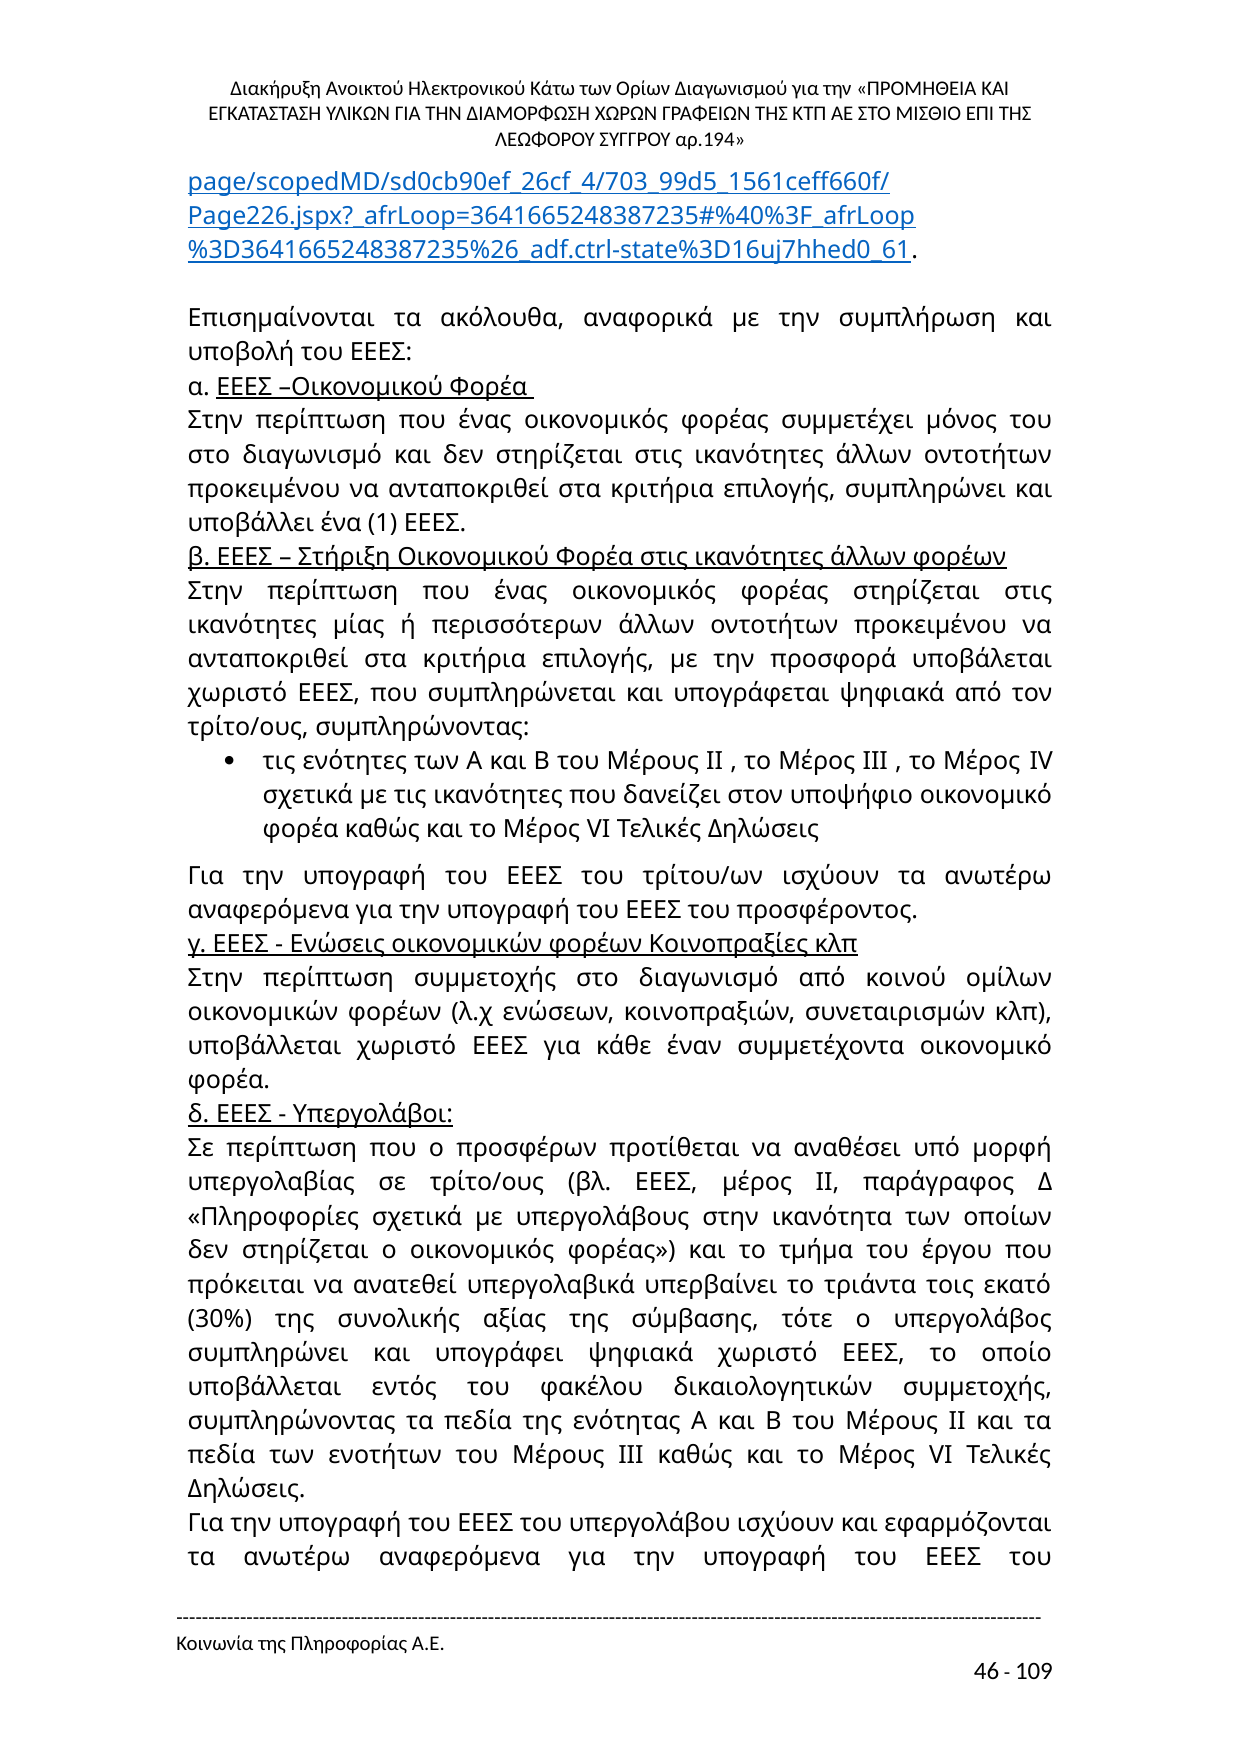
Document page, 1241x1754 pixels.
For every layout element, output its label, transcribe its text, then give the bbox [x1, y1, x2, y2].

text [187, 1505, 1053, 1573]
list τις ενότητες των Α και Β του Μέρους ΙΙ , το Μέρος ΙΙΙ , το Μέρος IV σχετικά με τις ικανότητες που δανείζει στον υποψήφιο οικονομικό φορέα καθώς και το Μέρος VI Τελικές Δηλώσεις [225, 743, 1053, 845]
text γ. ΕΕΕΣ - Ενώσεις οικονομικών φορέων Κοινοπραξίες κλπ [187, 926, 1053, 960]
text α. ΕΕΕΣ –Οικονομικού Φορέα [187, 368, 1053, 402]
text Στην περίπτωση που ένας οικονομικός φορέας συμμετέχει μόνος του στο διαγωνισμό και δεν στηρίζεται στις ικανότητες άλλων οντοτήτων προκειμένου να ανταποκριθεί στα κριτήρια επιλογής, συμπληρώνει και υποβάλλει ένα (1) ΕΕΕΣ. [187, 402, 1053, 538]
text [187, 164, 1053, 266]
text Για την υπογραφή του ΕΕΕΣ του τρίτου/ων ισχύουν τα ανωτέρω αναφερόμενα για την υπογραφή του ΕΕΕΣ του προσφέροντος. [187, 857, 1053, 926]
text β. ΕΕΕΣ – Στήριξη Οικονομικού Φορέα στις ικανότητες άλλων φορέων [187, 538, 1053, 572]
text Στην περίπτωση συμμετοχής στο διαγωνισμό από κοινού ομίλων οικονομικών φορέων (λ.χ ενώσεων, κοινοπραξιών, συνεταιρισμών κλπ), υποβάλλεται χωριστό ΕΕΕΣ για κάθε έναν συμμετέχοντα οικονομικό φορέα. [187, 960, 1053, 1096]
text δ. ΕΕΕΣ - Υπεργολάβοι: [187, 1096, 1053, 1130]
text Σε περίπτωση που ο προσφέρων προτίθεται να αναθέσει υπό μορφή υπεργολαβίας σε τρίτο/ους (βλ. ΕΕΕΣ, μέρος ΙΙ, παράγραφος Δ «Πληροφορίες σχετικά με υπεργολάβους στην ικανότητα των οποίων δεν στηρίζεται ο οικονομικός φορέας») και το τμήμα του έργου που πρόκειται να ανατεθεί υπεργολαβικά υπερβαίνει το τριάντα τοις εκατό (30%) της συνολικής αξίας της σύμβασης, τότε ο υπεργολάβος συμπληρώνει και υπογράφει ψηφιακά χωριστό ΕΕΕΣ, το οποίο υποβάλλεται εντός του φακέλου δικαιολογητικών συμμετοχής, συμπληρώνοντας τα πεδία της ενότητας Α και Β του Μέρους ΙΙ και τα πεδία των ενοτήτων του Μέρους ΙΙΙ καθώς και το Μέρος VI Τελικές Δηλώσεις. [187, 1130, 1053, 1505]
text Στην περίπτωση που ένας οικονομικός φορέας στηρίζεται στις ικανότητες μίας ή περισσότερων άλλων οντοτήτων προκειμένου να ανταποκριθεί στα κριτήρια επιλογής, με την προσφορά υποβάλεται χωριστό ΕΕΕΣ, που συμπληρώνεται και υπογράφεται ψηφιακά από τον τρίτο/ους, συμπληρώνοντας: [187, 572, 1053, 743]
text Επισημαίνονται τα ακόλουθα, αναφορικά με την συμπλήρωση και υποβολή του ΕΕΕΣ: [187, 300, 1053, 368]
